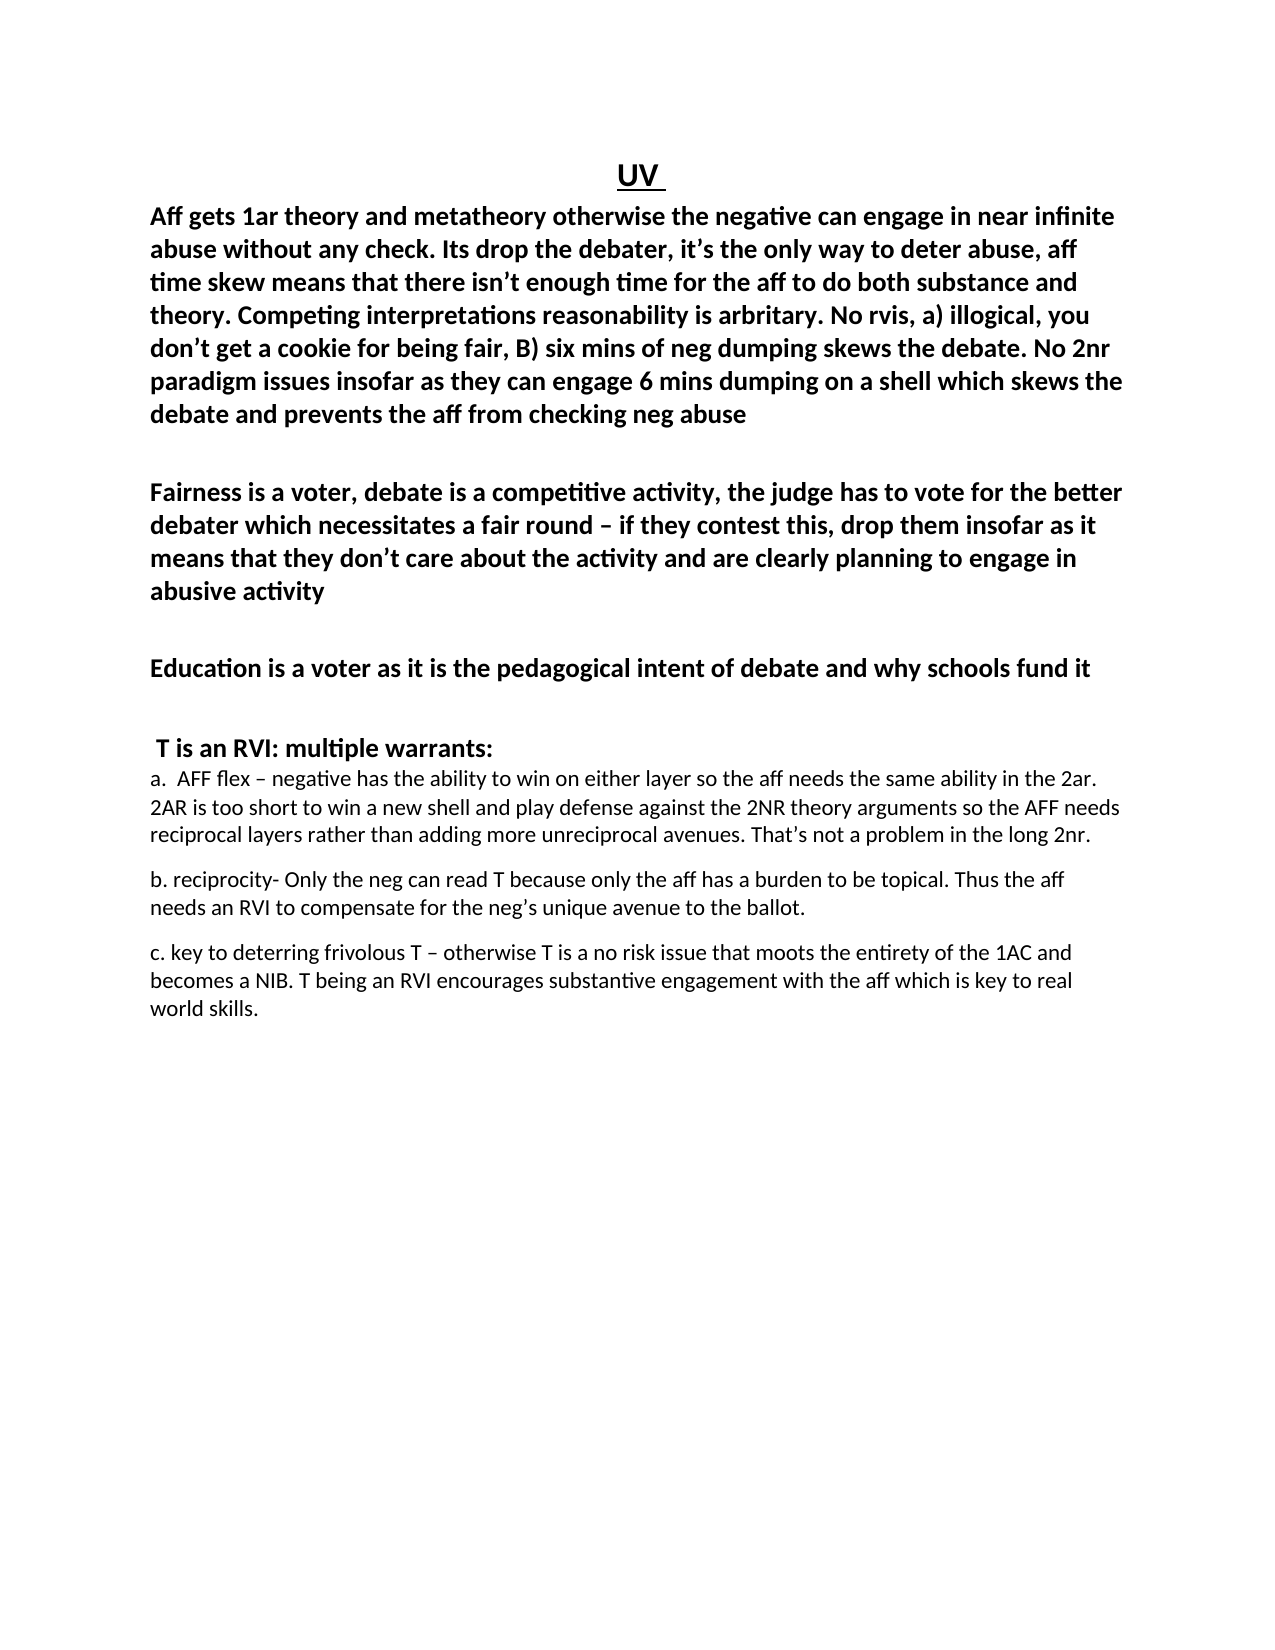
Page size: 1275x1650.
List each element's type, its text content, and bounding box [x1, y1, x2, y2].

subtitle T is an RVI: multiple warrants: [150, 732, 1125, 764]
subtitle Fairness is a voter, debate is a competitive activity, the judge has to vote for the better debater which necessitates a fair round – if they contest this, drop them insofar as it means that they don’t care about the activity and are clearly planning to engage in abusive activity [150, 475, 1125, 607]
subtitle Aff gets 1ar theory and metatheory otherwise the negative can engage in near infinite abuse without any check. Its drop the debater, it’s the only way to deter abuse, aff time skew means that there isn’t enough time for the aff to do both substance and theory. Competing interpretations reasonability is arbritary. No rvis, a) illogical, you don’t get a cookie for being fair, B) six mins of neg dumping skews the debate. No 2nr paradigm issues insofar as they can engage 6 mins dumping on a shell which skews the debate and prevents the aff from checking neg abuse [150, 199, 1125, 430]
text a. AFF flex – negative has the ability to win on either layer so the aff needs the same ability in the 2ar. 2AR is too short to win a new shell and play defense against the 2NR theory arguments so the AFF needs reciprocal layers rather than adding more unreciprocal avenues. That’s not a problem in the long 2nr. [150, 764, 1125, 849]
subtitle UV [150, 154, 1125, 195]
text c. key to deterring frivolous T – otherwise T is a no risk issue that moots the entirety of the 1AC and becomes a NIB. T being an RVI encourages substantive engagement with the aff which is key to real world skills. [150, 938, 1125, 1022]
subtitle Education is a voter as it is the pedagogical intent of debate and why schools fund it [150, 652, 1125, 685]
text b. reciprocity- Only the neg can read T because only the aff has a burden to be topical. Thus the aff needs an RVI to compensate for the neg’s unique avenue to the ballot. [150, 865, 1125, 921]
